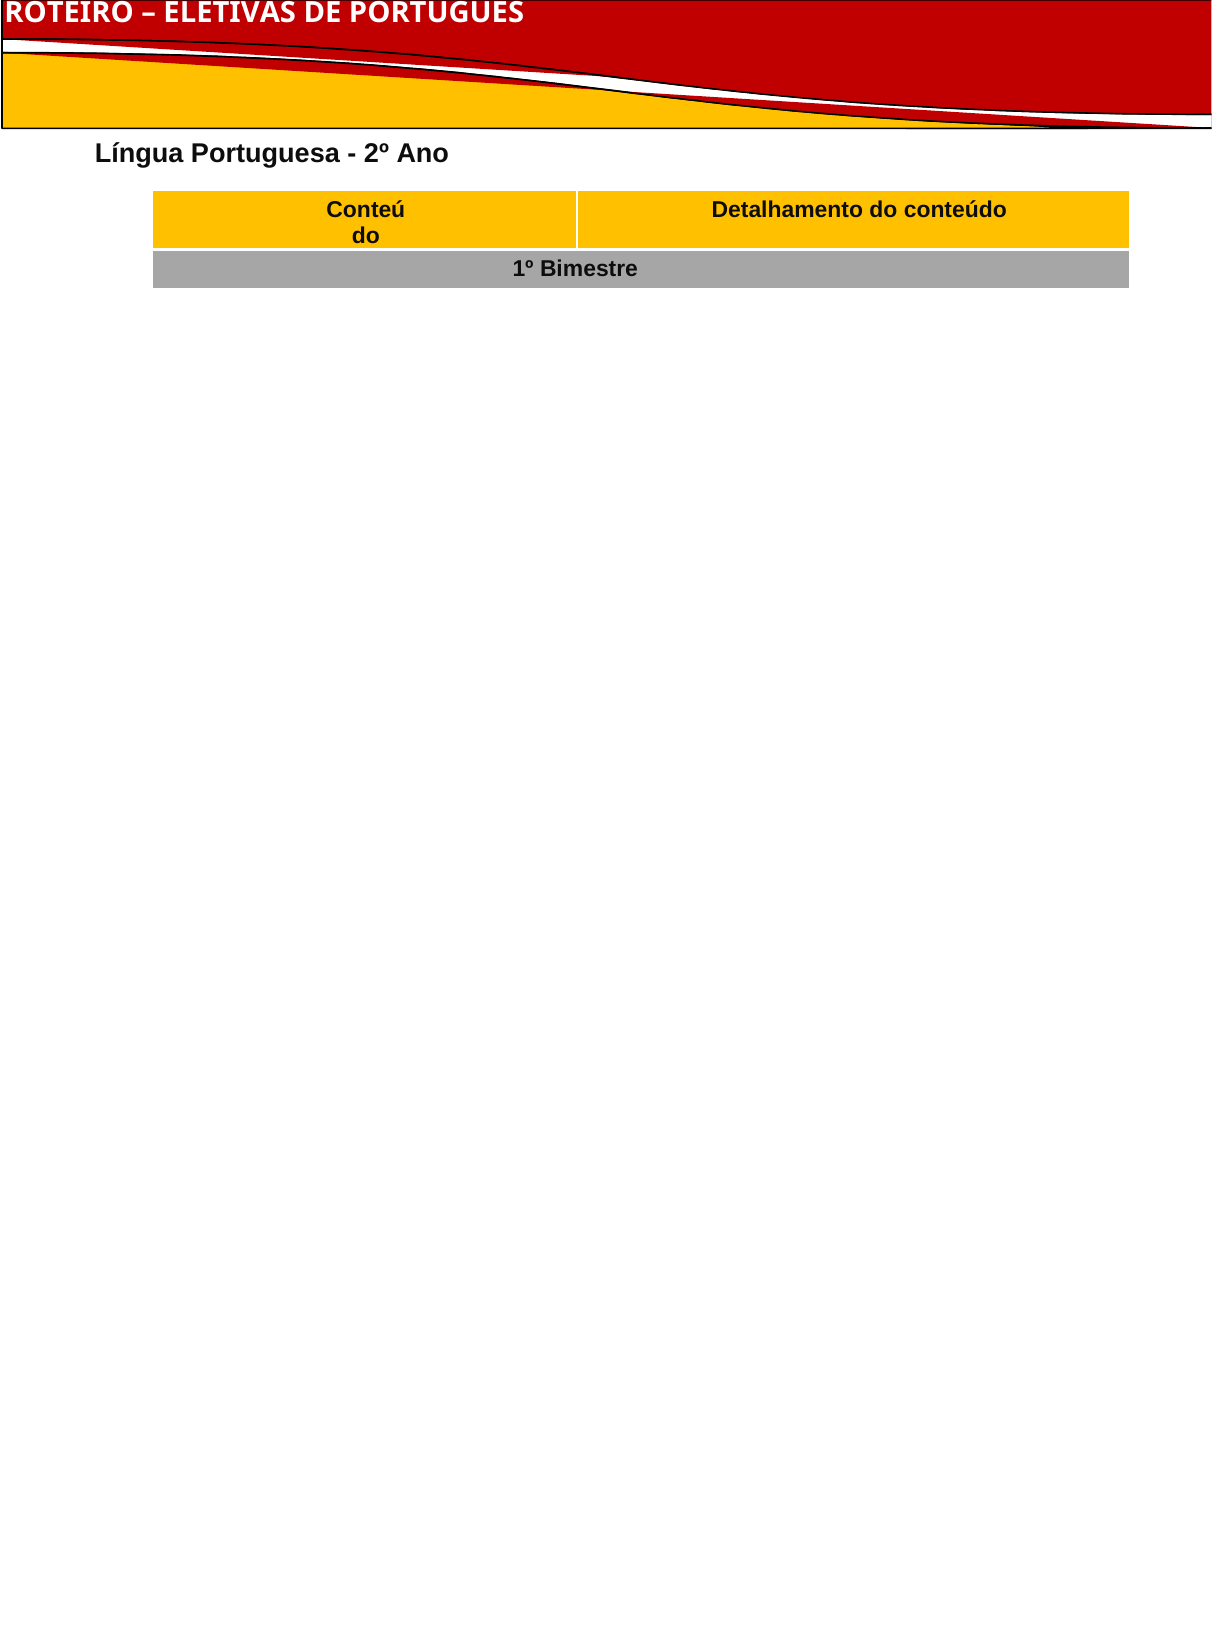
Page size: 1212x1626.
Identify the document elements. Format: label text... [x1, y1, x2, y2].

text Língua Portuguesa - 2º Ano [94, 137, 1130, 168]
table_header Conteúdo [153, 191, 576, 248]
table_header Detalhamento do conteúdo [578, 191, 1129, 248]
table_cell 1º Bimestre [153, 251, 1129, 288]
